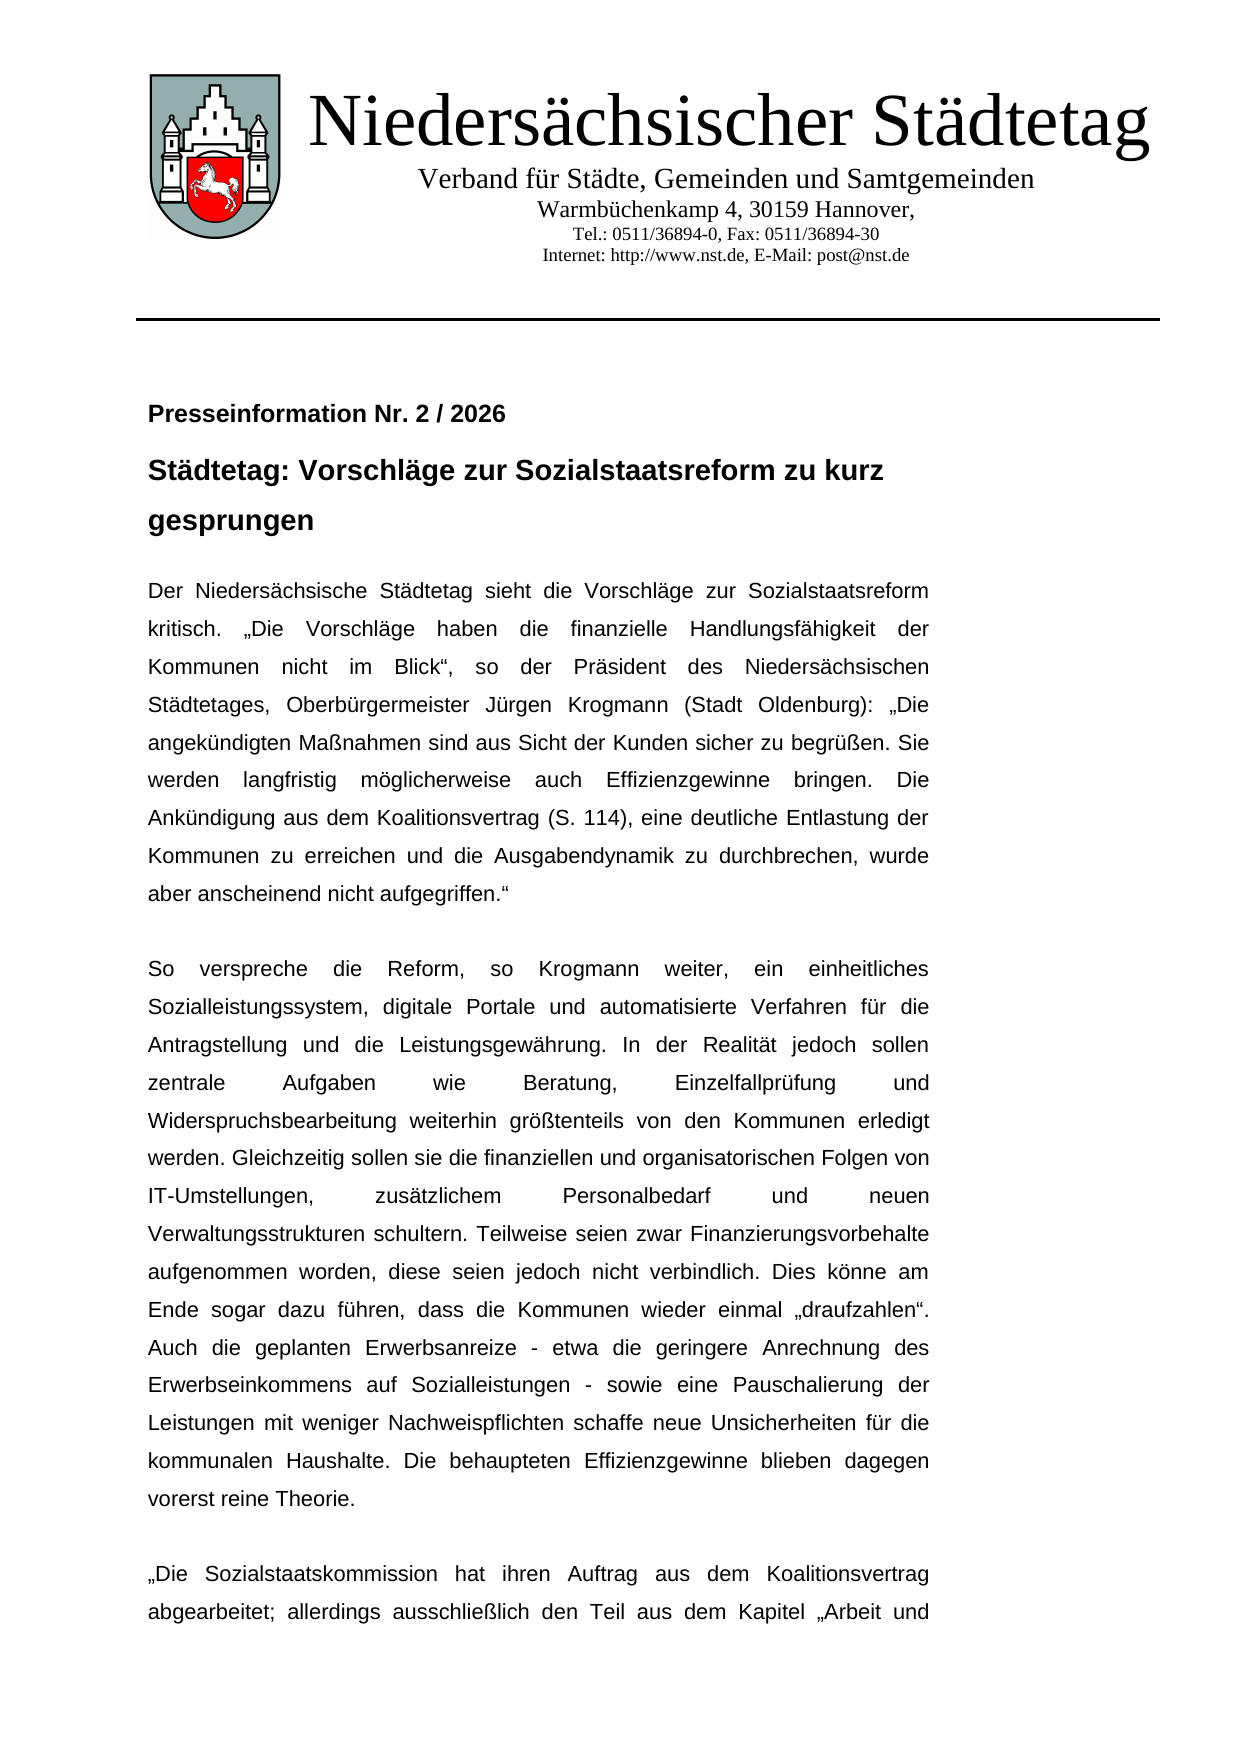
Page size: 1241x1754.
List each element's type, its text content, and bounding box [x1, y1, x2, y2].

text Der Niedersächsische Städtetag sieht die Vorschläge zur Sozialstaatsreform kritisch. „Die Vorschläge haben die finanzielle Handlungsfähigkeit der Kommunen nicht im Blick“, so der Präsident des Niedersächsischen Städtetages, Oberbürgermeister Jürgen Krogmann (Stadt Oldenburg): „Die angekündigten Maßnahmen sind aus Sicht der Kunden sicher zu begrüßen. Sie werden langfristig möglicherweise auch Effizienzgewinne bringen. Die Ankündigung aus dem Koalitionsvertrag (S. 114), eine deutliche Entlastung der Kommunen zu erreichen und die Ausgabendynamik zu durchbrechen, wurde aber anscheinend nicht aufgegriffen.“ [148, 578, 930, 906]
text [148, 1561, 930, 1624]
text So verspreche die Reform, so Krogmann weiter, ein einheitliches Sozialleistungssystem, digitale Portale und automatisierte Verfahren für die Antragstellung und die Leistungsgewährung. In der Realität jedoch sollen zentrale Aufgaben wie Beratung, Einzelfallprüfung und Widerspruchsbearbeitung weiterhin größtenteils von den Kommunen erledigt werden. Gleichzeitig sollen sie die finanziellen und organisatorischen Folgen von IT-Umstellungen, zusätzlichem Personalbedarf und neuen Verwaltungsstrukturen schultern. Teilweise seien zwar Finanzierungsvorbehalte aufgenommen worden, diese seien jedoch nicht verbindlich. Dies könne am Ende sogar dazu führen, dass die Kommunen wieder einmal „draufzahlen“. Auch die geplanten Erwerbsanreize - etwa die geringere Anrechnung des Erwerbseinkommens auf Sozialleistungen - sowie eine Pauschalierung der Leistungen mit weniger Nachweispflichten schaffe neue Unsicherheiten für die kommunalen Haushalte. Die behaupteten Effizienzgewinne blieben dagegen vorerst reine Theorie. [148, 956, 930, 1511]
picture [147, 74, 282, 240]
